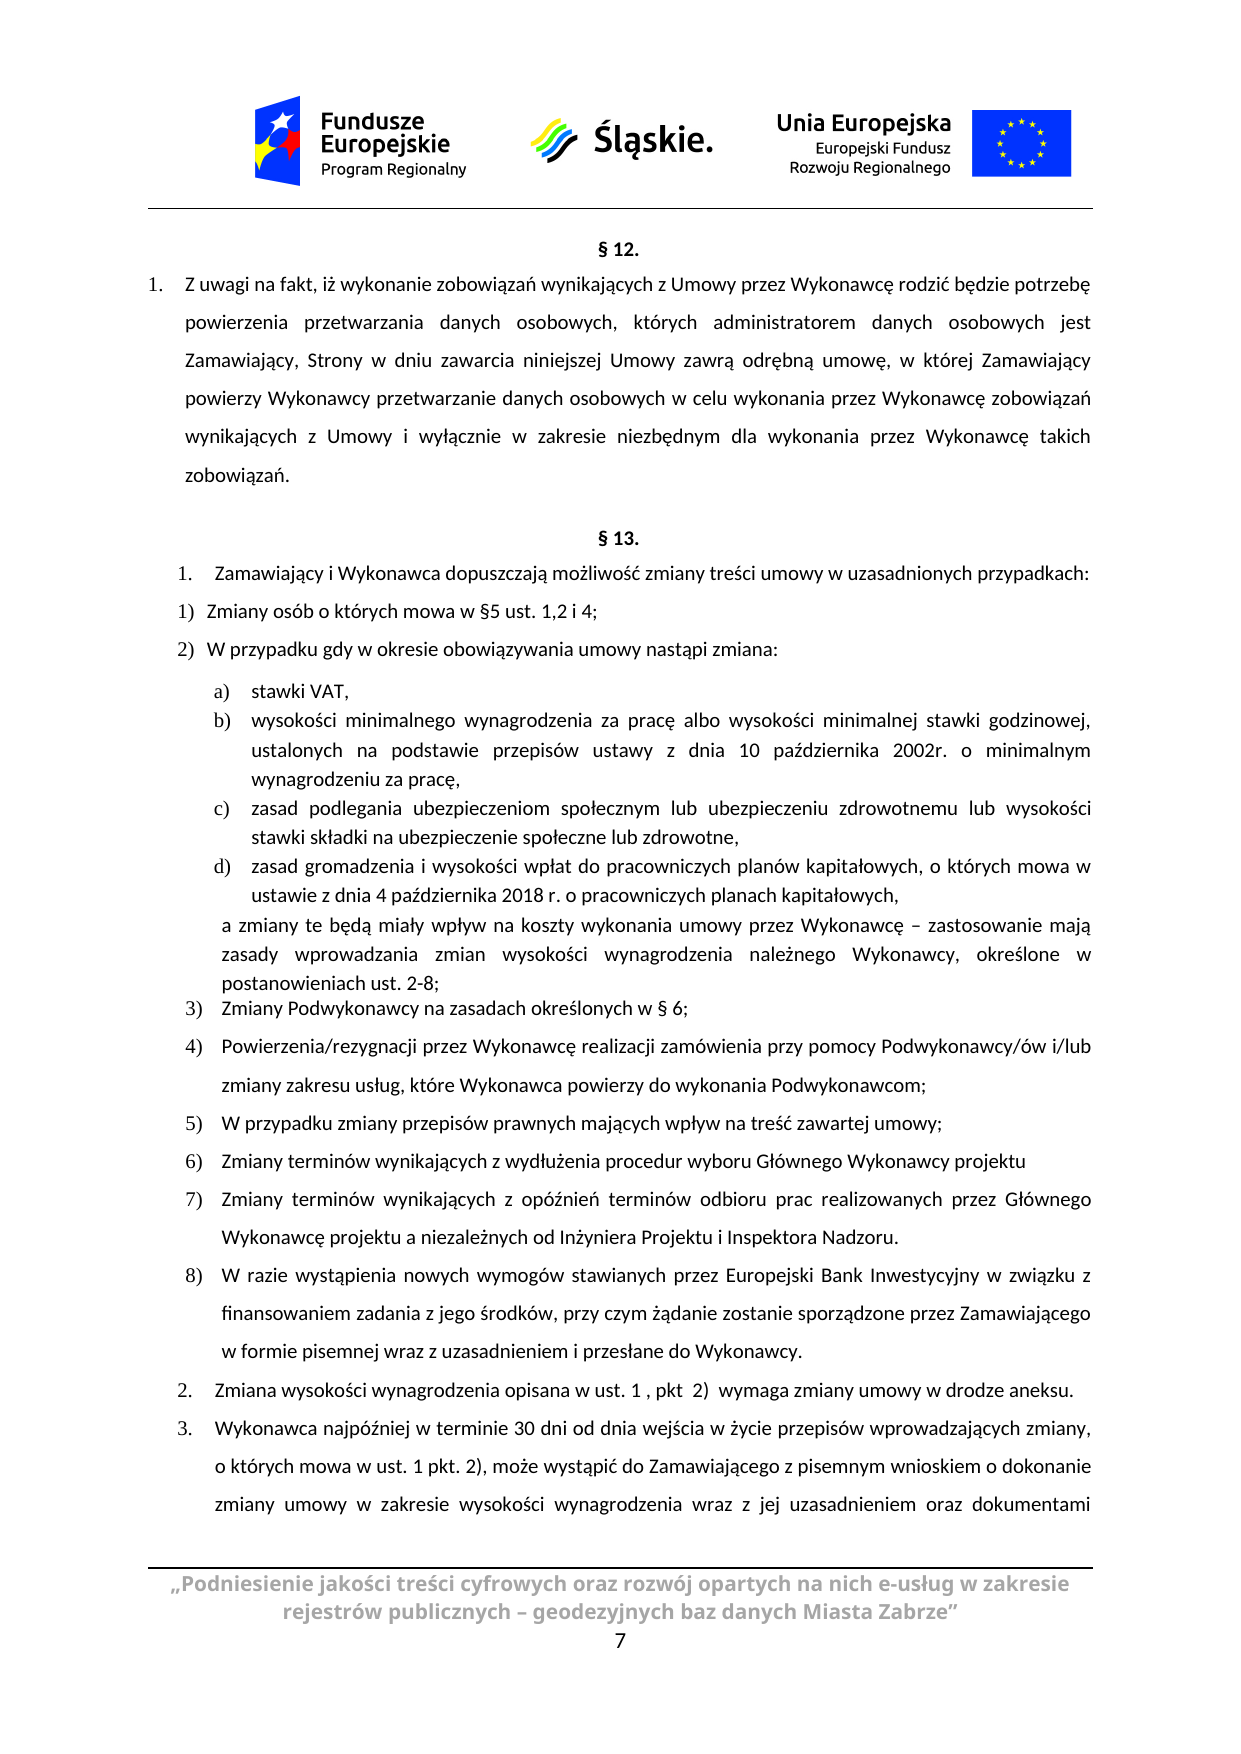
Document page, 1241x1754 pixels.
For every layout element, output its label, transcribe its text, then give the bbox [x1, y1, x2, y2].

list wysokości minimalnego wynagrodzenia za pracę albo wysokości minimalnej stawki godzinowej, ustalonych na podstawie przepisów ustawy z dnia 10 października 2002r. o minimalnym wynagrodzeniu za pracę, [213, 704, 1093, 791]
list Zmiany terminów wynikających z wydłużenia procedur wyboru Głównego Wykonawcy projektu [185, 1148, 1093, 1173]
list Powierzenia/rezygnacji przez Wykonawcę realizacji zamówienia przy pomocy Podwykonawcy/ów i/lub zmiany zakresu usług, które Wykonawca powierzy do wykonania Podwykonawcom; [185, 1034, 1093, 1097]
text a zmiany te będą miały wpływ na koszty wykonania umowy przez Wykonawcę – zastosowanie mają zasady wprowadzania zmian wysokości wynagrodzenia należnego Wykonawcy, określone w postanowieniach ust. 2-8; [221, 908, 1093, 996]
list Zmiany Podwykonawcy na zasadach określonych w § 6; [185, 996, 1093, 1021]
picture [233, 73, 1093, 206]
list Zmiany osób o których mowa w §5 ust. 1,2 i 4; [177, 598, 1093, 624]
list Z uwagi na fakt, iż wykonanie zobowiązań wynikających z Umowy przez Wykonawcę rodzić będzie potrzebę powierzenia przetwarzania danych osobowych, których administratorem danych osobowych jest Zamawiający, Strony w dniu zawarcia niniejszej Umowy zawrą odrębną umowę, w której Zamawiający powierzy Wykonawcy przetwarzanie danych osobowych w celu wykonania przez Wykonawcę zobowiązań wynikających z Umowy i wyłącznie w zakresie niezbędnym dla wykonania przez Wykonawcę takich zobowiązań. [148, 271, 1093, 487]
list Zmiana wysokości wynagrodzenia opisana w ust. 1 , pkt 2) wymaga zmiany umowy w drodze aneksu. [177, 1377, 1093, 1402]
list stawki VAT, [213, 675, 1093, 704]
list Zamawiający i Wykonawca dopuszczają możliwość zmiany treści umowy w uzasadnionych przypadkach: [177, 560, 1093, 586]
list zasad podlegania ubezpieczeniom społecznym lub ubezpieczeniu zdrowotnemu lub wysokości stawki składki na ubezpieczenie społeczne lub zdrowotne, [213, 791, 1093, 850]
list zasad gromadzenia i wysokości wpłat do pracowniczych planów kapitałowych, o których mowa w ustawie z dnia 4 października 2018 r. o pracowniczych planach kapitałowych, [213, 850, 1093, 908]
list W przypadku gdy w okresie obowiązywania umowy nastąpi zmiana: [177, 637, 1093, 662]
list W przypadku zmiany przepisów prawnych mających wpływ na treść zawartej umowy; [185, 1110, 1093, 1135]
list W razie wystąpienia nowych wymogów stawianych przez Europejski Bank Inwestycyjny w związku z finansowaniem zadania z jego środków, przy czym żądanie zostanie sporządzone przez Zamawiającego w formie pisemnej wraz z uzasadnieniem i przesłane do Wykonawcy. [185, 1262, 1093, 1364]
list Zmiany terminów wynikających z opóźnień terminów odbioru prac realizowanych przez Głównego Wykonawcę projektu a niezależnych od Inżyniera Projektu i Inspektora Nadzoru. [185, 1186, 1093, 1250]
